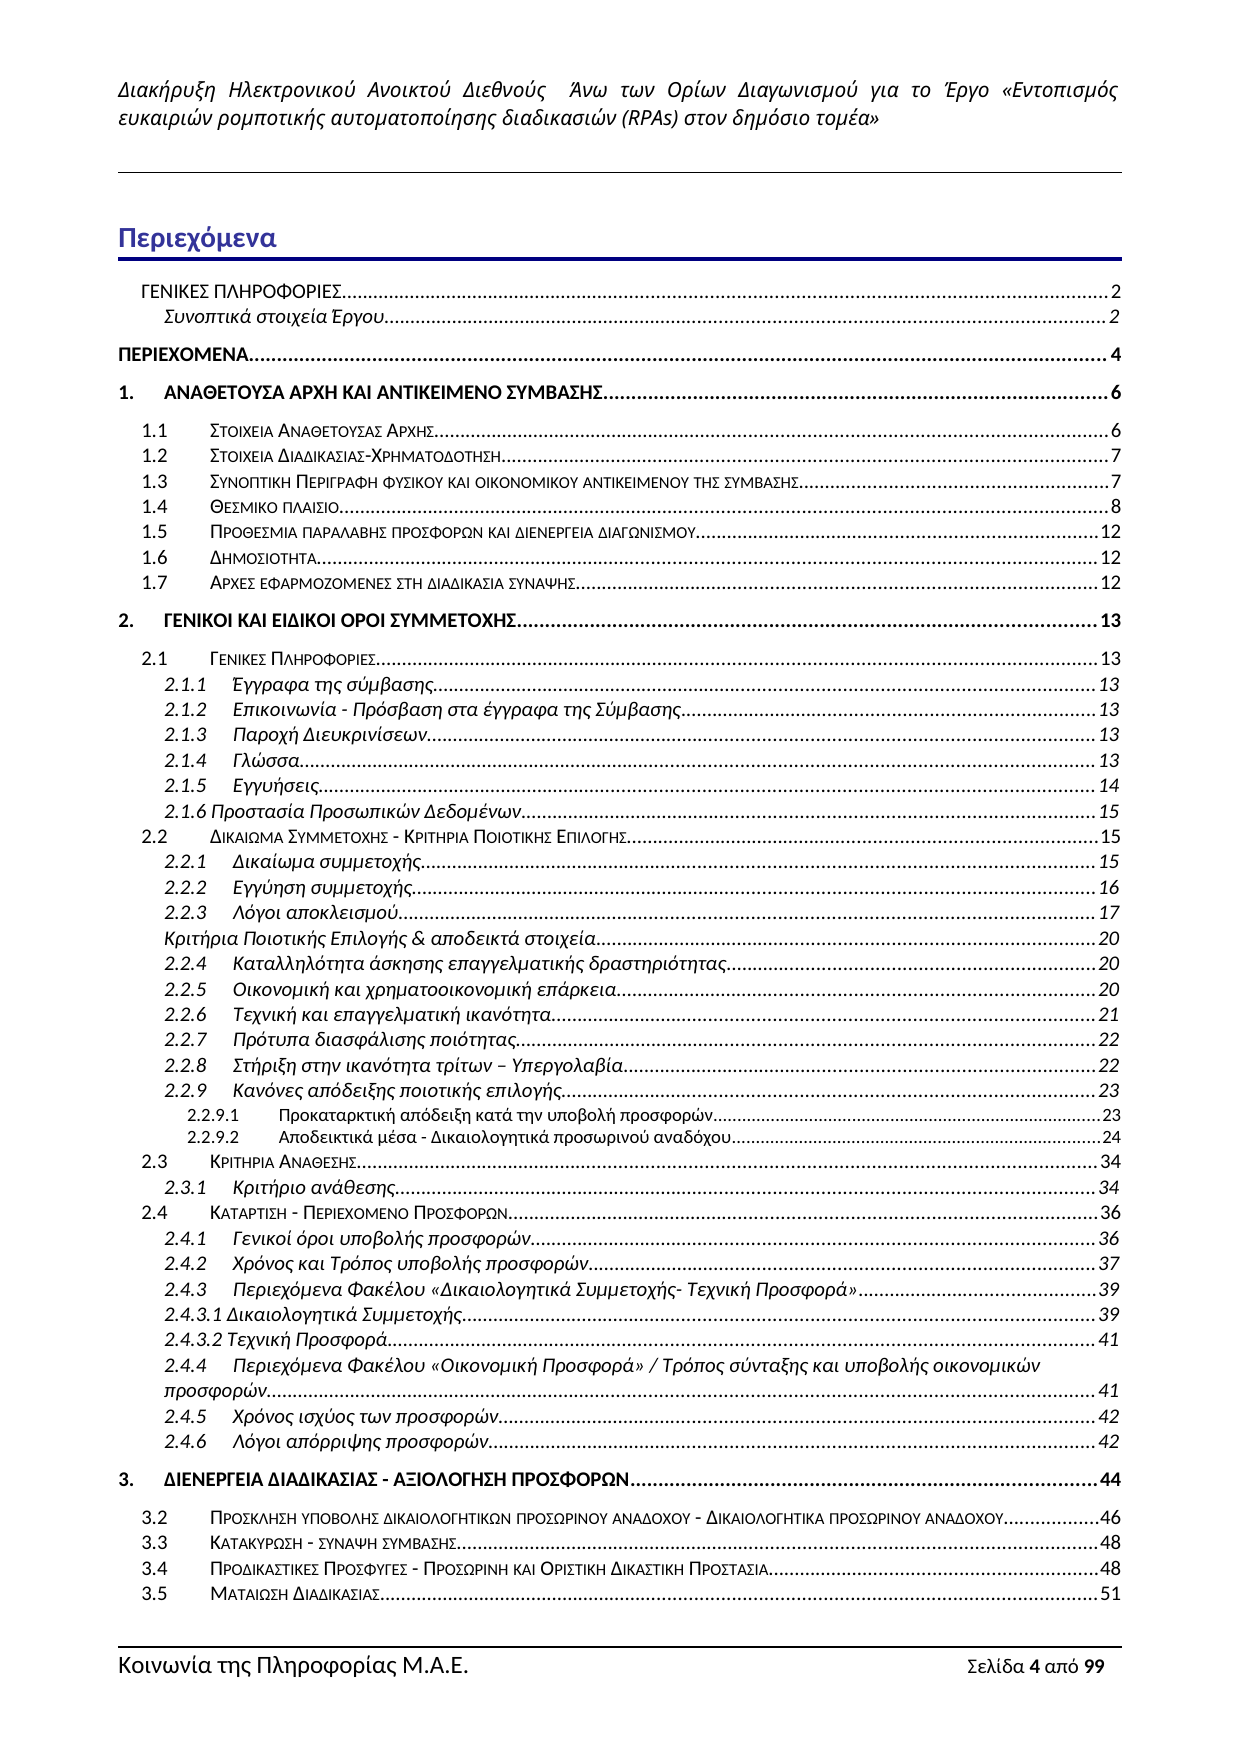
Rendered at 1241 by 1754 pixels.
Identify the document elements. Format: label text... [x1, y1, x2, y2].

text ΓΕΝΙΚΕΣ ΠΛΗΡΟΦΟΡΙΕΣ 2 [141, 278, 1122, 303]
text 2.2.5 Οικονομική και χρηματοοικονομική επάρκεια 20 [164, 976, 1122, 1001]
text Περιεχόμενα [118, 219, 1122, 257]
text 2.4.2 Χρόνος και Τρόπος υποβολής προσφορών 37 [164, 1250, 1122, 1276]
text 2.4.3 Περιεχόμενα Φακέλου «Δικαιολογητικά Συμμετοχής- Τεχνική Προσφορά» 39 [164, 1276, 1122, 1301]
text 2.1.6 Προστασία Προσωπικών Δεδομένων 15 [164, 798, 1122, 823]
text 3.4 Προδικαστικές Προσφυγές - Προσωρινή και Οριστική Δικαστική Προστασία 48 [141, 1555, 1122, 1580]
text 1.5 Προθεσμία παραλαβής προσφορών και διενέργεια διαγωνισμού 12 [141, 519, 1122, 544]
text 2.2 Δικαίωμα Συμμετοχής - Κριτήρια Ποιοτικής Επιλογής 15 [141, 823, 1122, 849]
text 1.1 Στοιχεία Αναθέτουσας Αρχής 6 [141, 417, 1122, 442]
text 2.1 Γενικές Πληροφορίες 13 [141, 645, 1122, 671]
text Συνοπτικά στοιχεία Έργου 2 [164, 303, 1122, 329]
text 2.1.1 Έγγραφα της σύμβασης 13 [164, 671, 1122, 696]
text 2.4.1 Γενικοί όροι υποβολής προσφορών 36 [164, 1225, 1122, 1250]
text 1.6 Δημοσιότητα 12 [141, 544, 1122, 569]
text 2.1.5 Εγγυήσεις 14 [164, 772, 1122, 798]
text 2.2.4 Καταλληλότητα άσκησης επαγγελματικής δραστηριότητας 20 [164, 950, 1122, 976]
text 1.2 Στοιχεία Διαδικασίας-Χρηματοδότηση 7 [141, 442, 1122, 468]
text 1.7 Αρχές εφαρμοζόμενες στη διαδικασία σύναψης 12 [141, 569, 1122, 595]
text 2.4.5 Χρόνος ισχύος των προσφορών 42 [164, 1403, 1122, 1428]
text 3.5 Ματαίωση Διαδικασίας 51 [141, 1580, 1122, 1606]
text 2.2.7 Πρότυπα διασφάλισης ποιότητας 22 [164, 1027, 1122, 1052]
text 1. ΑΝΑΘΕΤΟΥΣΑ ΑΡΧΗ ΚΑΙ ΑΝΤΙΚΕΙΜΕΝΟ ΣΥΜΒΑΣΗΣ 6 [118, 379, 1122, 404]
text 2.2.8 Στήριξη στην ικανότητα τρίτων – Υπεργολαβία 22 [164, 1052, 1122, 1077]
text 2. ΓΕΝΙΚΟΙ ΚΑΙ ΕΙΔΙΚΟΙ ΟΡΟΙ ΣΥΜΜΕΤΟΧΗΣ 13 [118, 607, 1122, 633]
text 2.2.9 Κανόνες απόδειξης ποιοτικής επιλογής 23 [164, 1077, 1122, 1103]
text 1.4 Θεσμικό πλαίσιο 8 [141, 493, 1122, 519]
text 2.2.6 Τεχνική και επαγγελματική ικανότητα 21 [164, 1001, 1122, 1027]
text 2.3.1 Κριτήριο ανάθεσης 34 [164, 1174, 1122, 1199]
text Κριτήρια Ποιοτικής Επιλογής & αποδεικτά στοιχεία 20 [164, 925, 1122, 950]
text 2.2.9.2 Αποδεικτικά μέσα - Δικαιολογητικά προσωρινού αναδόχου 24 [187, 1126, 1122, 1149]
text 2.4.3.1 Δικαιολογητικά Συμμετοχής 39 [164, 1301, 1122, 1327]
text 2.1.3 Παροχή Διευκρινίσεων 13 [164, 722, 1122, 747]
text Περιεχόμενα 4 [118, 341, 1122, 367]
text 3.2 Πρόσκληση υποβολής δικαιολογητικών προσωρινού αναδόχου - Δικαιολογητικά προσωρινού αναδόχου 46 [141, 1504, 1122, 1529]
text 1.3 Συνοπτική Περιγραφή φυσικού και οικονομικού αντικειμένου της σύμβασης 7 [141, 468, 1122, 493]
text 2.4 Κατάρτιση - Περιεχόμενο Προσφορών 36 [141, 1199, 1122, 1225]
text 2.1.4 Γλώσσα 13 [164, 747, 1122, 772]
text 2.2.2 Εγγύηση συμμετοχής 16 [164, 874, 1122, 899]
text 2.2.9.1 Προκαταρκτική απόδειξη κατά την υποβολή προσφορών 23 [187, 1103, 1122, 1126]
text 3. ΔΙΕΝΕΡΓΕΙΑ ΔΙΑΔΙΚΑΣΙΑΣ - ΑΞΙΟΛΟΓΗΣΗ ΠΡΟΣΦΟΡΩΝ 44 [118, 1466, 1122, 1492]
text 2.3 Κριτήρια Ανάθεσης 34 [141, 1149, 1122, 1174]
text 2.2.1 Δικαίωμα συμμετοχής 15 [164, 849, 1122, 874]
text 3.3 Κατακύρωση - σύναψη σύμβασης 48 [141, 1529, 1122, 1555]
text 2.4.6 Λόγοι απόρριψης προσφορών 42 [164, 1428, 1122, 1454]
text 2.4.4 Περιεχόμενα Φακέλου «Οικονομική Προσφορά» / Τρόπος σύνταξης και υποβολής οικονομικών προσφορών 41 [164, 1352, 1122, 1403]
text 2.2.3 Λόγοι αποκλεισμού 17 [164, 899, 1122, 925]
text 2.1.2 Επικοινωνία - Πρόσβαση στα έγγραφα της Σύμβασης 13 [164, 696, 1122, 722]
text 2.4.3.2 Τεχνική Προσφορά 41 [164, 1327, 1122, 1352]
